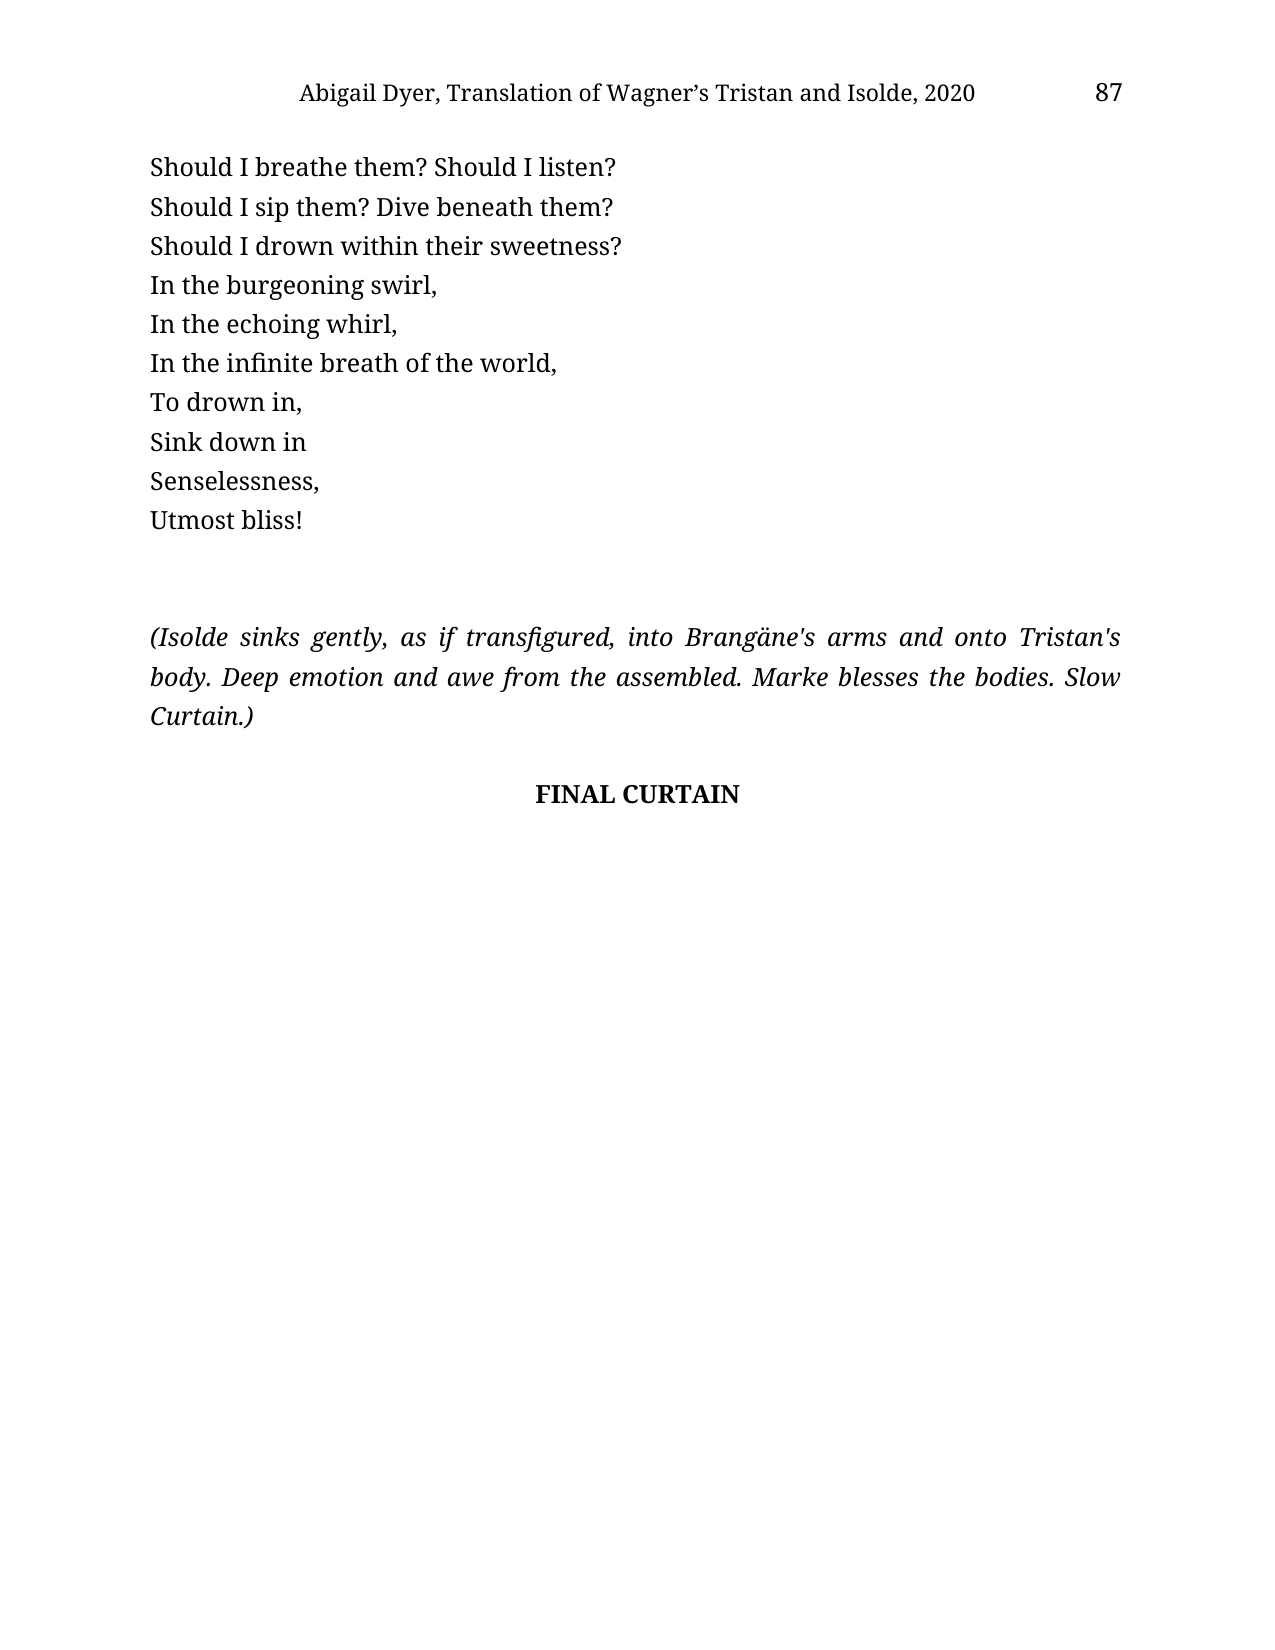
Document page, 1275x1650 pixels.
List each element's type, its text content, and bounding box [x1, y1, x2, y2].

text Should I drown within their sweetness? [150, 228, 1125, 262]
text Sink down in [150, 424, 1125, 458]
text In the burgeoning swirl, [150, 267, 1125, 302]
text Should I sip them? Dive beneath them? [150, 189, 1125, 223]
text Senselessness, [150, 463, 1125, 497]
text To drown in, [150, 385, 1125, 419]
text In the infinite breath of the world, [150, 346, 1125, 380]
text FINAL CURTAIN [150, 777, 1125, 811]
text In the echoing whirl, [150, 307, 1125, 341]
text Should I breathe them? Should I listen? [150, 150, 1125, 184]
text Utmost bliss! [150, 502, 1125, 537]
text (Isolde sinks gently, as if transfigured, into Brangäne's arms and onto Tristan's body. Deep emotion and awe from the assembled. Marke blesses the bodies. Slow Curtain.) [150, 620, 1125, 732]
